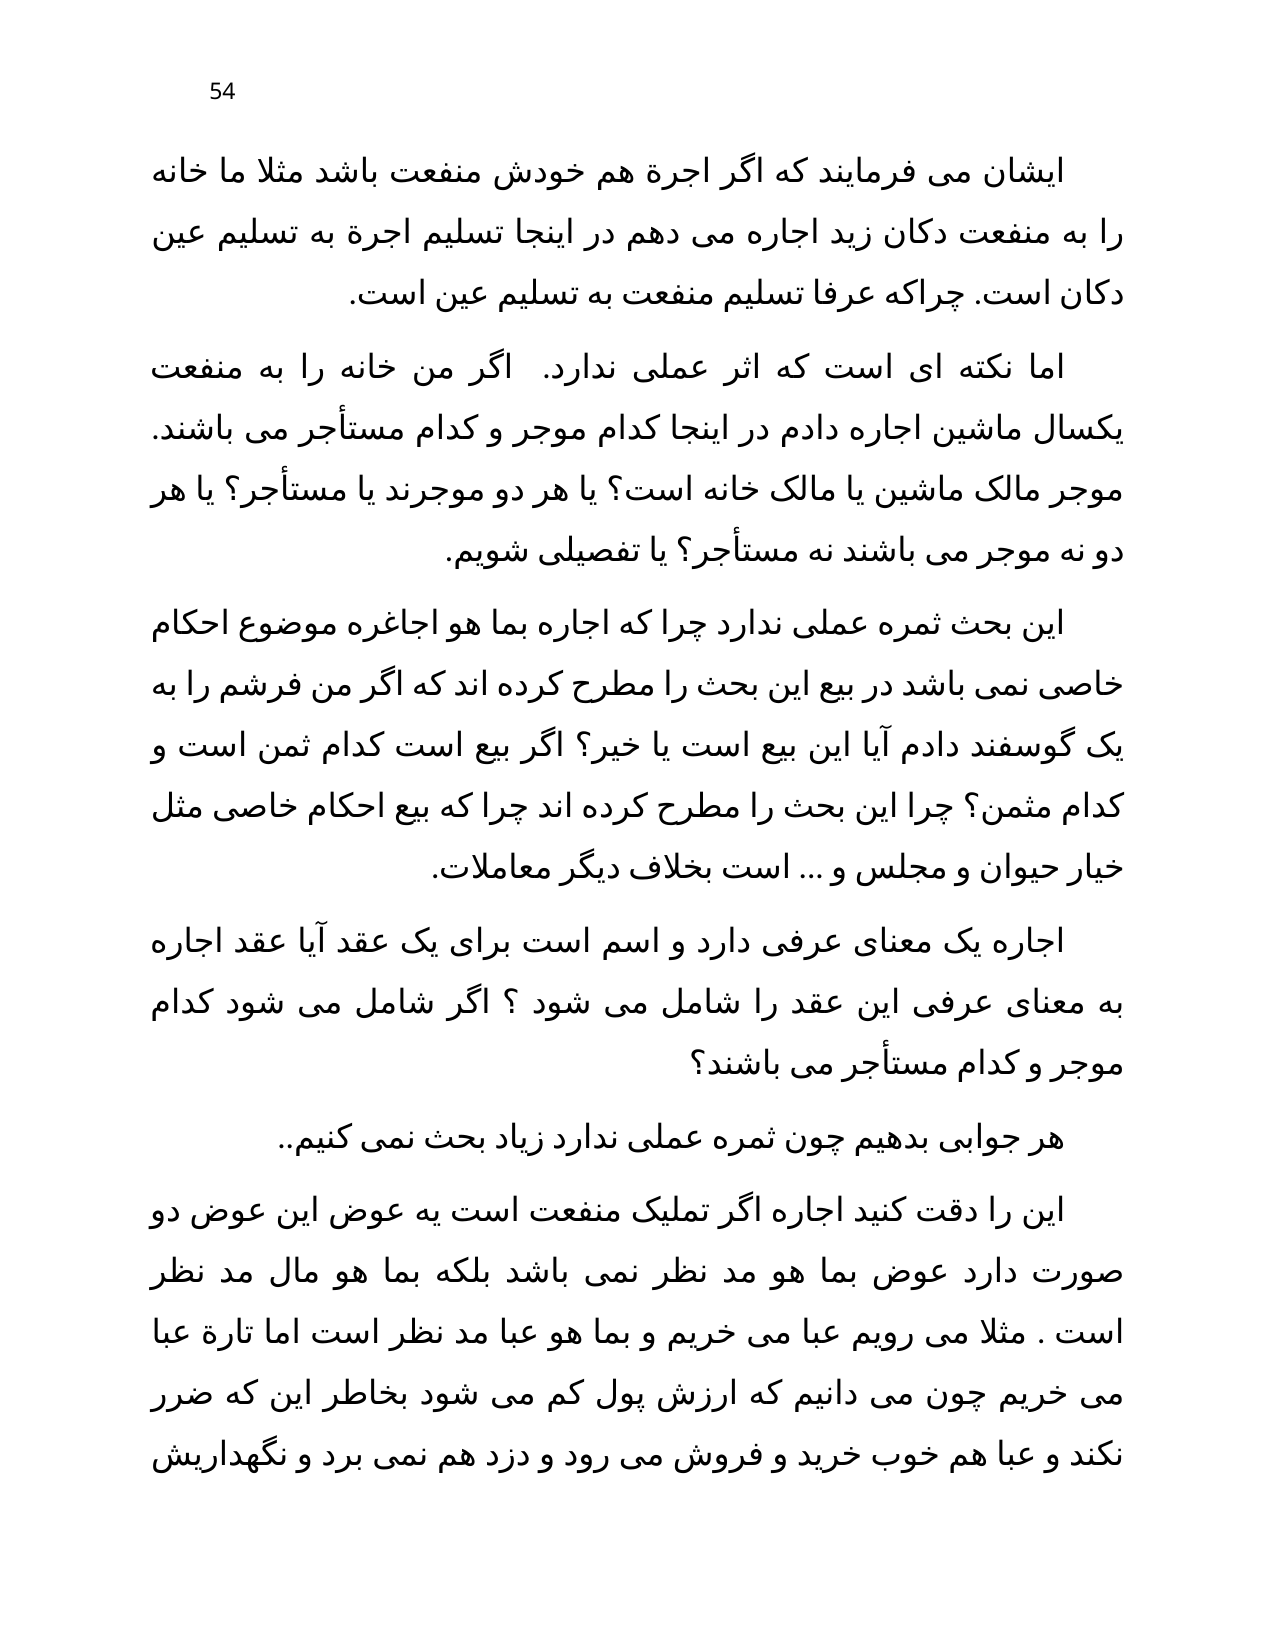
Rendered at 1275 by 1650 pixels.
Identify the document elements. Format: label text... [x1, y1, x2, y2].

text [150, 1189, 1125, 1474]
text اجاره یک معنای عرفی دارد و اسم است برای یک عقد آیا عقد اجاره به معنای عرفی این عقد را شامل می شود ؟ اگر شامل می شود کدام موجر و کدام مستأجر می باشند؟ [150, 920, 1125, 1083]
text ایشان می فرمایند که اگر اجرة هم خودش منفعت باشد مثلا ما خانه را به منفعت دکان زید اجاره می دهم در اینجا تسلیم اجرة به تسلیم عین دکان است. چراکه عرفا تسلیم منفعت به تسلیم عین است. [150, 150, 1125, 313]
text هر جوابی بدهیم چون ثمره عملی ندارد زیاد بحث نمی کنیم.. [150, 1116, 1125, 1156]
text اما نکته ای است که اثر عملی ندارد. اگر من خانه را به منفعت یکسال ماشین اجاره دادم در اینجا کدام موجر و کدام مستأجر می باشند. موجر مالک ماشین یا مالک خانه است؟ یا هر دو موجرند یا مستأجر؟ یا هر دو نه موجر می باشند نه مستأجر؟ یا تفصیلی شویم. [150, 346, 1125, 569]
text این بحث ثمره عملی ندارد چرا که اجاره بما هو اجاغره موضوع احکام خاصی نمی باشد در بیع این بحث را مطرح کرده اند که اگر من فرشم را به یک گوسفند دادم آیا این بیع است یا خیر؟ اگر بیع است کدام ثمن است و کدام مثمن؟ چرا این بحث را مطرح کرده اند چرا که بیع احکام خاصی مثل خیار حیوان و مجلس و ... است بخلاف دیگر معاملات. [150, 602, 1125, 887]
